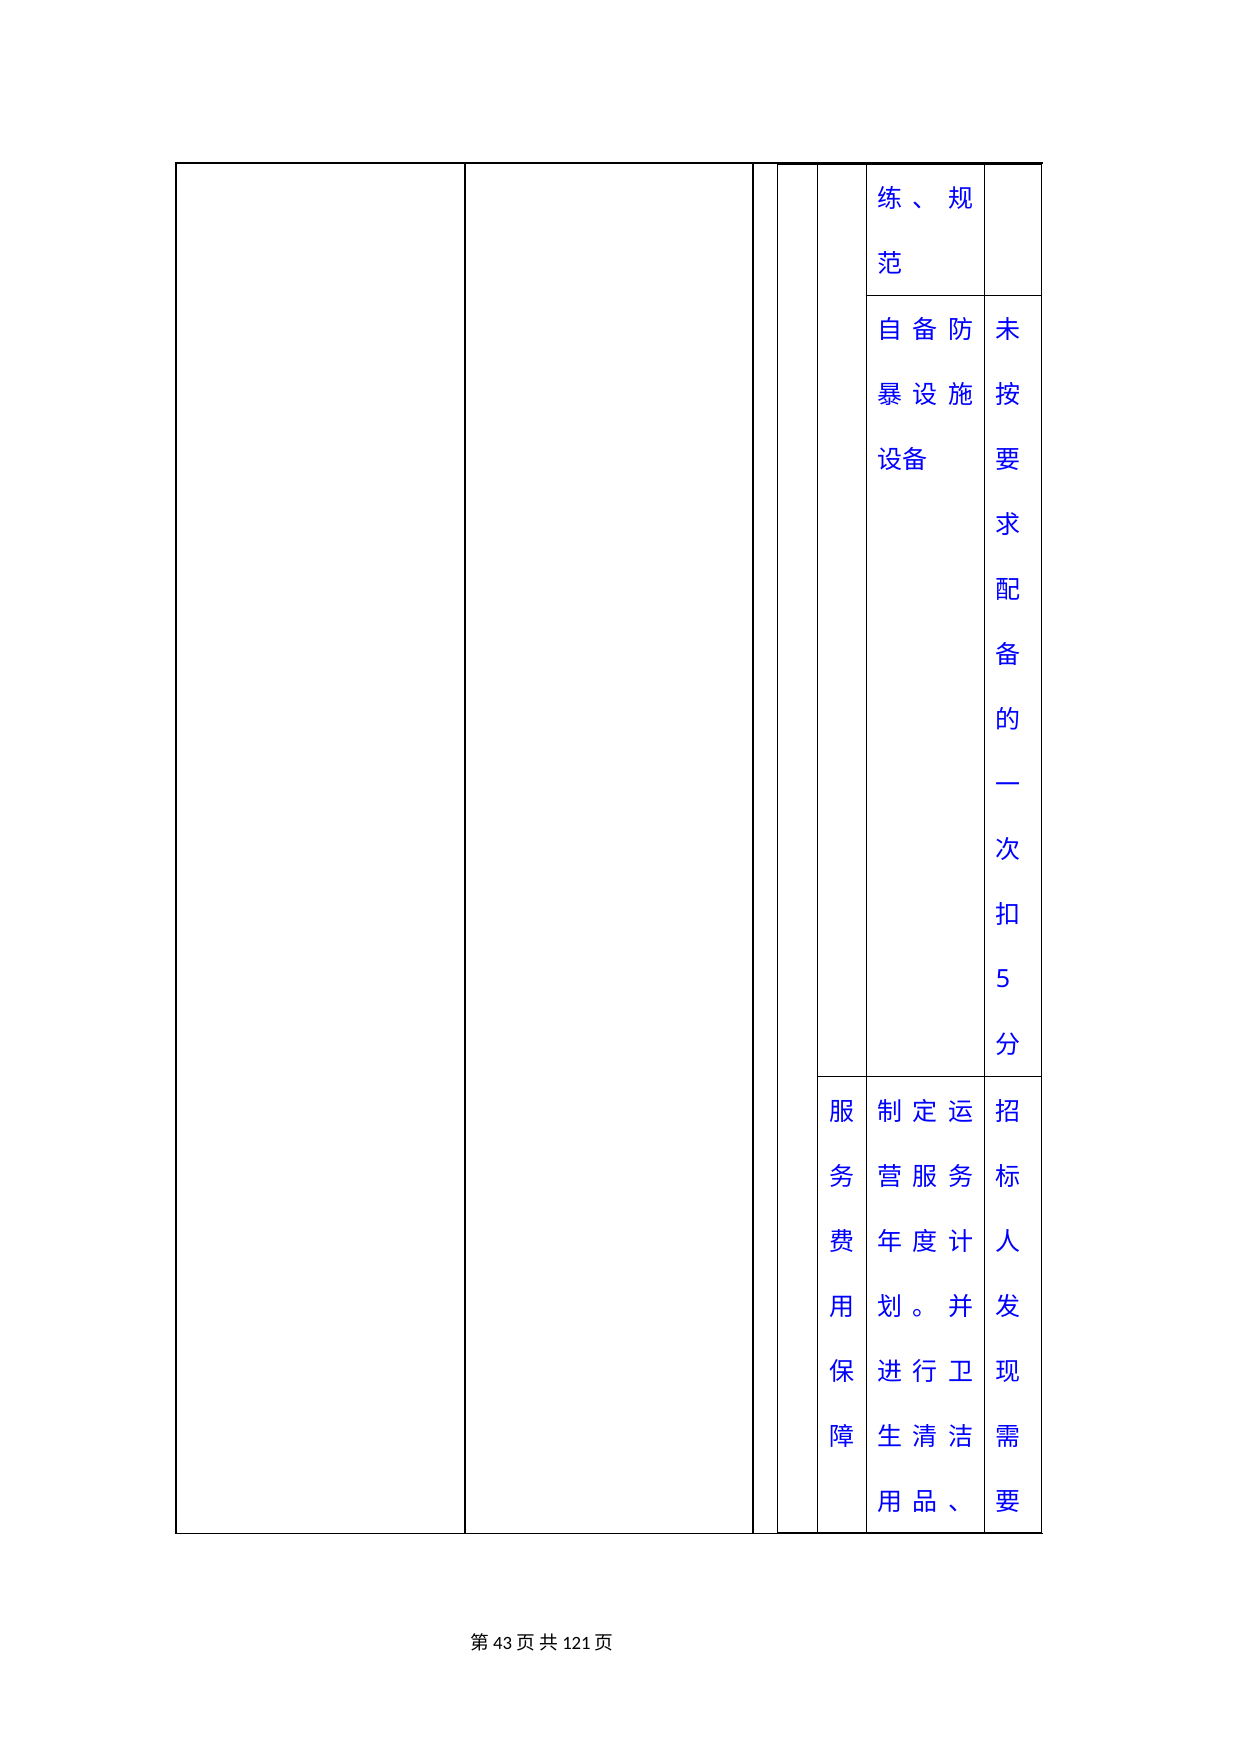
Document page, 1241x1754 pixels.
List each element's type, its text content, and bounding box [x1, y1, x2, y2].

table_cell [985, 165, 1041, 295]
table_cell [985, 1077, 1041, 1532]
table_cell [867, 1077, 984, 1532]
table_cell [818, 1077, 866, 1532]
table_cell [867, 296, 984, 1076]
table_cell 1 [177, 164, 464, 1533]
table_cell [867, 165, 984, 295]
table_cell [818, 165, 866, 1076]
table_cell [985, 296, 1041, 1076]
table_cell [466, 164, 752, 1533]
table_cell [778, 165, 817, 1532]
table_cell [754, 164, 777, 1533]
